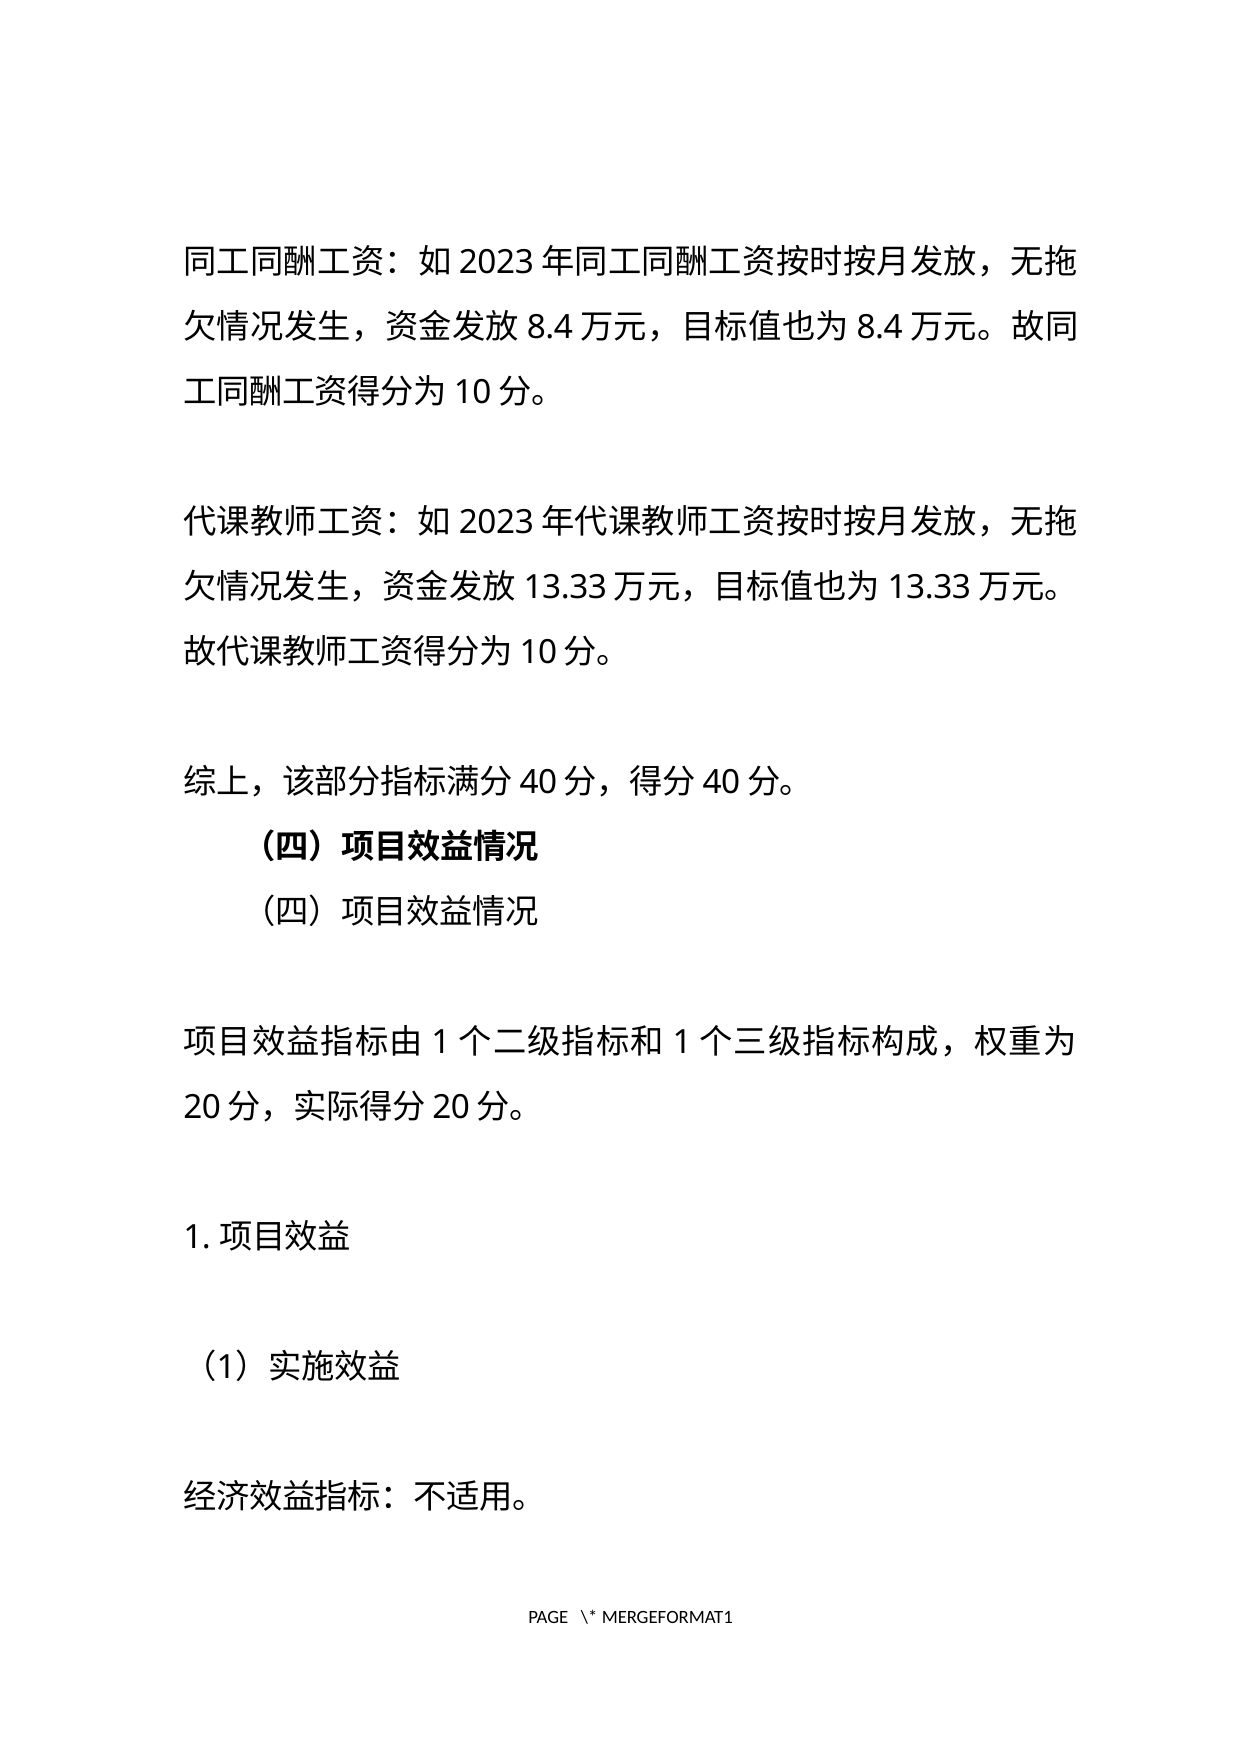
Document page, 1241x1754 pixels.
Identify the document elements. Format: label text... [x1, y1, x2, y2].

text （四）项目效益情况 [183, 812, 1078, 877]
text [183, 877, 1078, 1527]
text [183, 162, 1078, 812]
